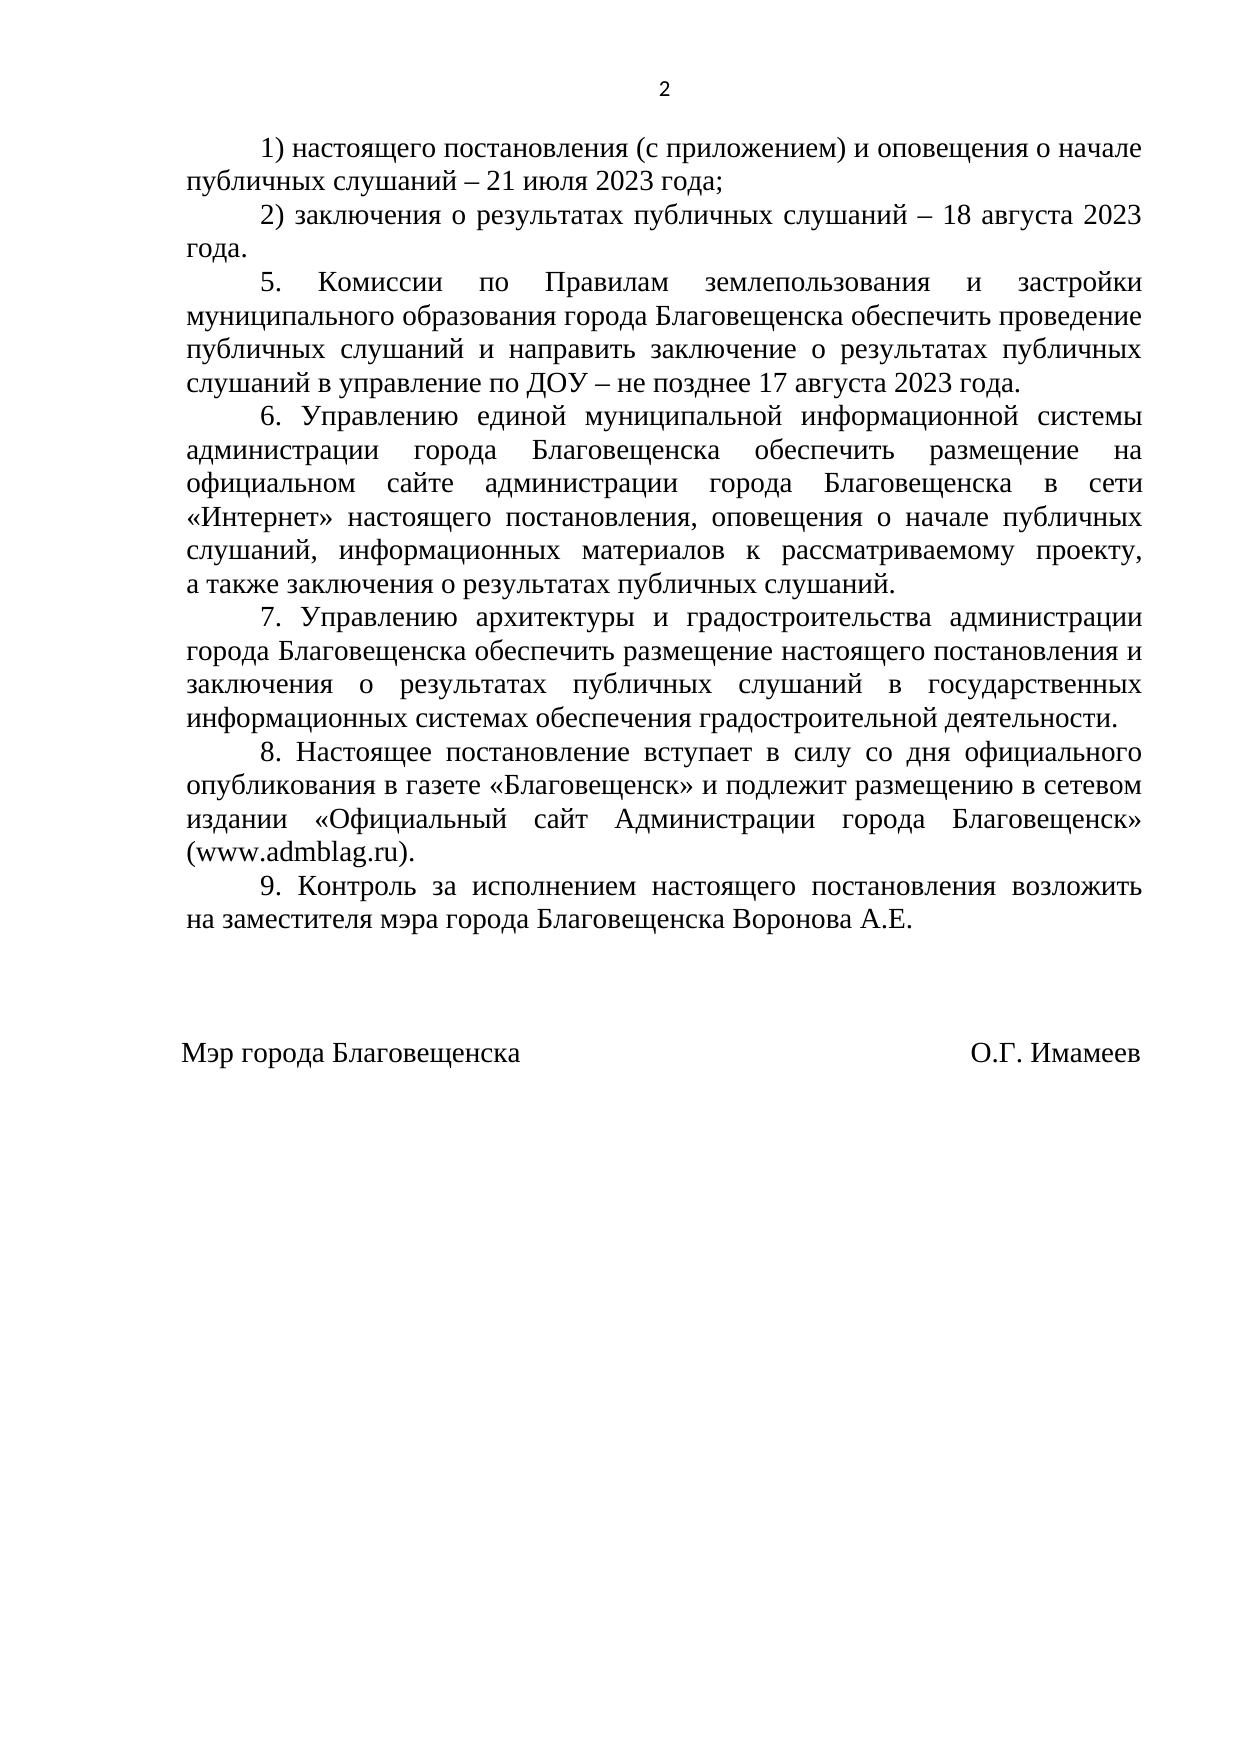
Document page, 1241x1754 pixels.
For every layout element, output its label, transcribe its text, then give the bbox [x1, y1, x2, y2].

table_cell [177, 130, 1152, 935]
table_header О.Г. Имамеев [576, 1036, 1152, 1069]
table_header Мэр города Благовещенска [177, 1036, 576, 1069]
